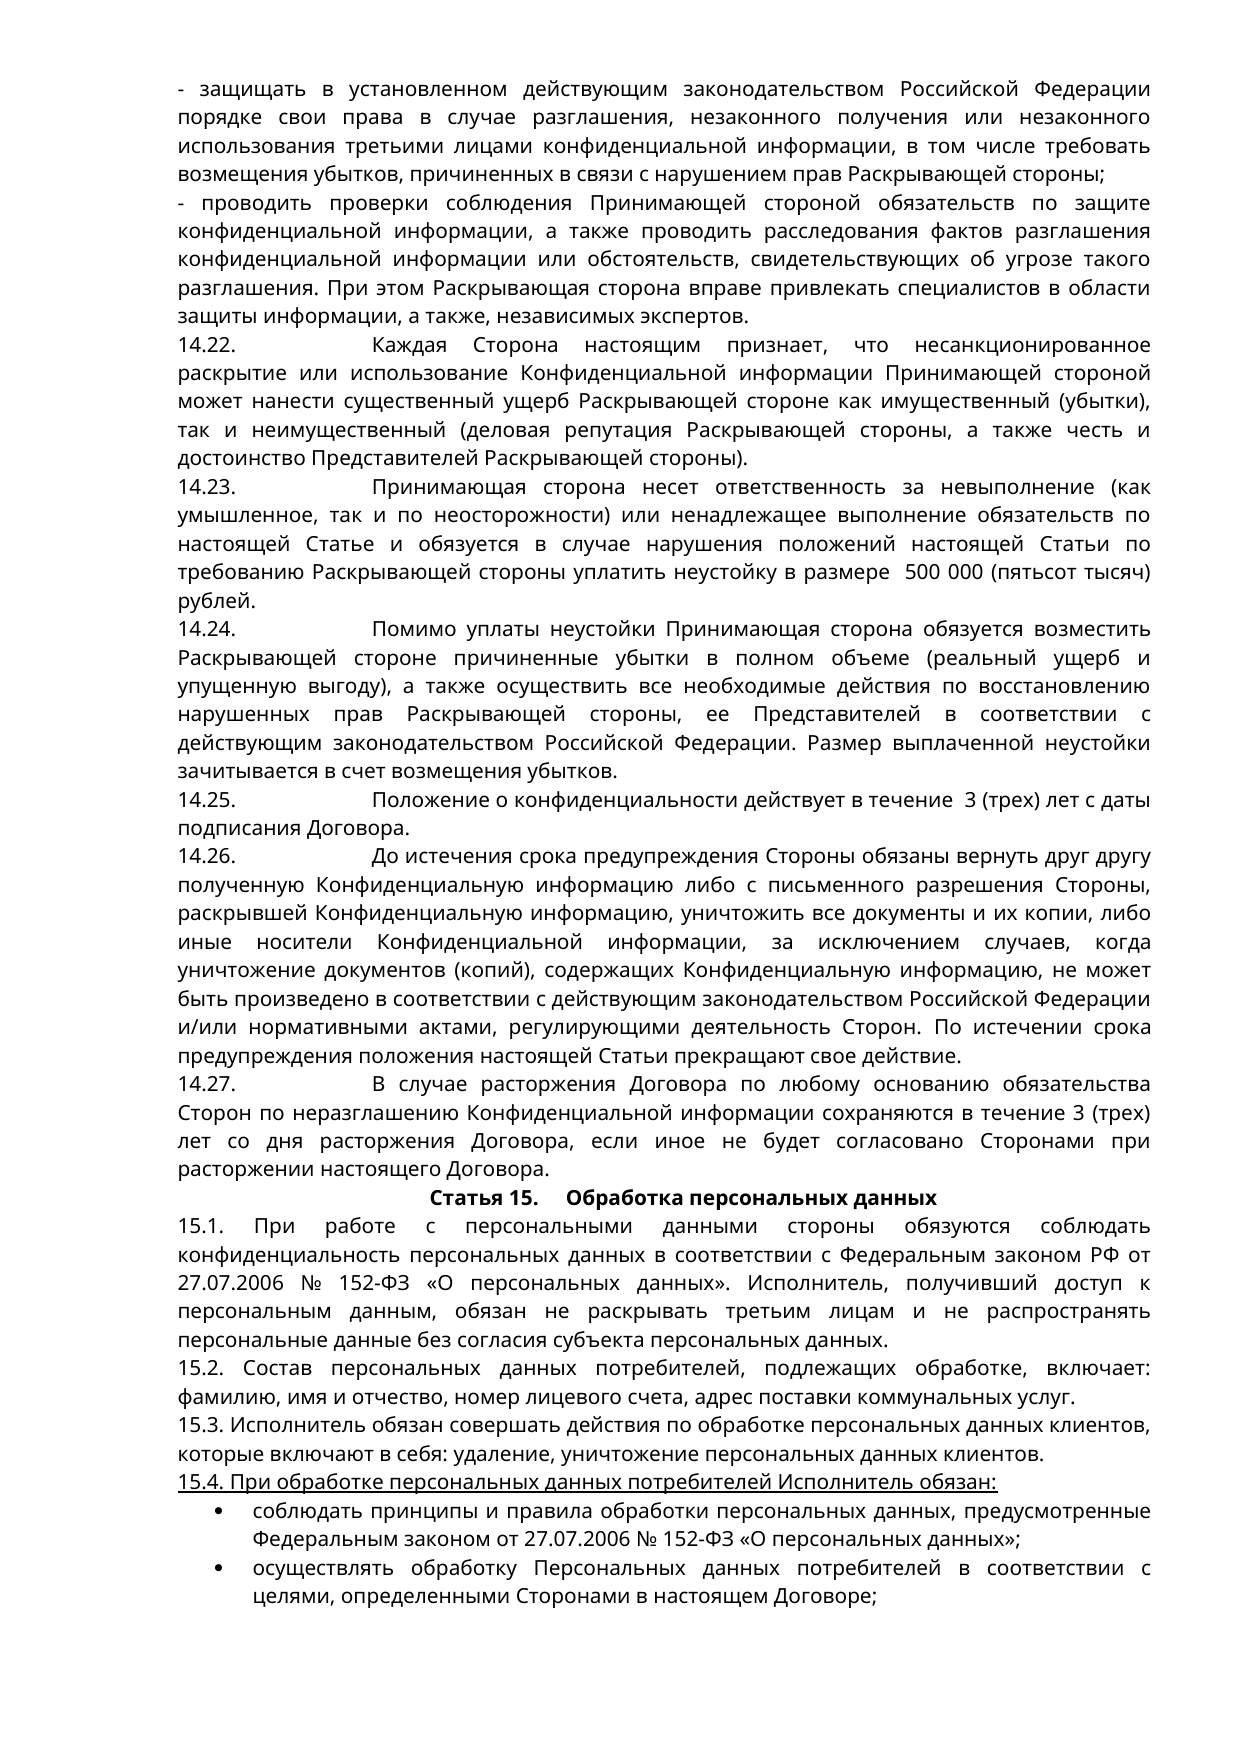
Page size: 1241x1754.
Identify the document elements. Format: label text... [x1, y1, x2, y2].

list Положение о конфиденциальности действует в течение 3 (трех) лет с даты подписания Договора. [177, 785, 1152, 842]
list В случае расторжения Договора по любому основанию обязательства Сторон по неразглашению Конфиденциальной информации сохраняются в течение 3 (трех) лет со дня расторжения Договора, если иное не будет согласовано Сторонами при расторжении настоящего Договора. [177, 1069, 1152, 1183]
subtitle осуществлять обработку Персональных данных потребителей в соответствии с целями, определенными Сторонами в настоящем Договоре; [215, 1553, 1152, 1609]
list Принимающая сторона несет ответственность за невыполнение (как умышленное, так и по неосторожности) или ненадлежащее выполнение обязательств по настоящей Статье и обязуется в случае нарушения положений настоящей Статьи по требованию Раскрывающей стороны уплатить неустойку в размере 500 000 (пятьсот тысяч) рублей. [177, 472, 1152, 614]
subtitle 15.2. Состав персональных данных потребителей, подлежащих обработке, включает: фамилию, имя и отчество, номер лицевого счета, адрес поставки коммунальных услуг. [177, 1353, 1152, 1410]
text Статья 15. Обработка персональных данных [215, 1183, 1152, 1211]
list Помимо уплаты неустойки Принимающая сторона обязуется возместить Раскрывающей стороне причиненные убытки в полном объеме (реальный ущерб и упущенную выгоду), а также осуществить все необходимые действия по восстановлению нарушенных прав Раскрывающей стороны, ее Представителей в соответствии с действующим законодательством Российской Федерации. Размер выплаченной неустойки зачитывается в счет возмещения убытков. [177, 614, 1152, 785]
subtitle 15.4. При обработке персональных данных потребителей Исполнитель обязан: [177, 1467, 1152, 1496]
subtitle соблюдать принципы и правила обработки персональных данных, предусмотренные Федеральным законом от 27.07.2006 № 152-ФЗ «О персональных данных»; [215, 1496, 1152, 1553]
subtitle 15.1. При работе с персональными данными стороны обязуются соблюдать конфиденциальность персональных данных в соответствии с Федеральным законом РФ от 27.07.2006 № 152-ФЗ «О персональных данных». Исполнитель, получивший доступ к персональным данным, обязан не раскрывать третьим лицам и не распространять персональные данные без согласия субъекта персональных данных. [177, 1211, 1152, 1353]
list Каждая Сторона настоящим признает, что несанкционированное раскрытие или использование Конфиденциальной информации Принимающей стороной может нанести существенный ущерб Раскрывающей стороне как имущественный (убытки), так и неимущественный (деловая репутация Раскрывающей стороны, а также честь и достоинство Представителей Раскрывающей стороны). [177, 330, 1152, 472]
text - проводить проверки соблюдения Принимающей стороной обязательств по защите конфиденциальной информации, а также проводить расследования фактов разглашения конфиденциальной информации или обстоятельств, свидетельствующих об угрозе такого разглашения. При этом Раскрывающая сторона вправе привлекать специалистов в области защиты информации, а также, независимых экспертов. [177, 188, 1152, 330]
list До истечения срока предупреждения Стороны обязаны вернуть друг другу полученную Конфиденциальную информацию либо с письменного разрешения Стороны, раскрывшей Конфиденциальную информацию, уничтожить все документы и их копии, либо иные носители Конфиденциальной информации, за исключением случаев, когда уничтожение документов (копий), содержащих Конфиденциальную информацию, не может быть произведено в соответствии с действующим законодательством Российской Федерации и/или нормативными актами, регулирующими деятельность Сторон. По истечении срока предупреждения положения настоящей Статьи прекращают свое действие. [177, 842, 1152, 1069]
text - защищать в установленном действующим законодательством Российской Федерации порядке свои права в случае разглашения, незаконного получения или незаконного использования третьими лицами конфиденциальной информации, в том числе требовать возмещения убытков, причиненных в связи с нарушением прав Раскрывающей стороны; [177, 74, 1152, 188]
subtitle 15.3. Исполнитель обязан совершать действия по обработке персональных данных клиентов, которые включают в себя: удаление, уничтожение персональных данных клиентов. [177, 1410, 1152, 1467]
